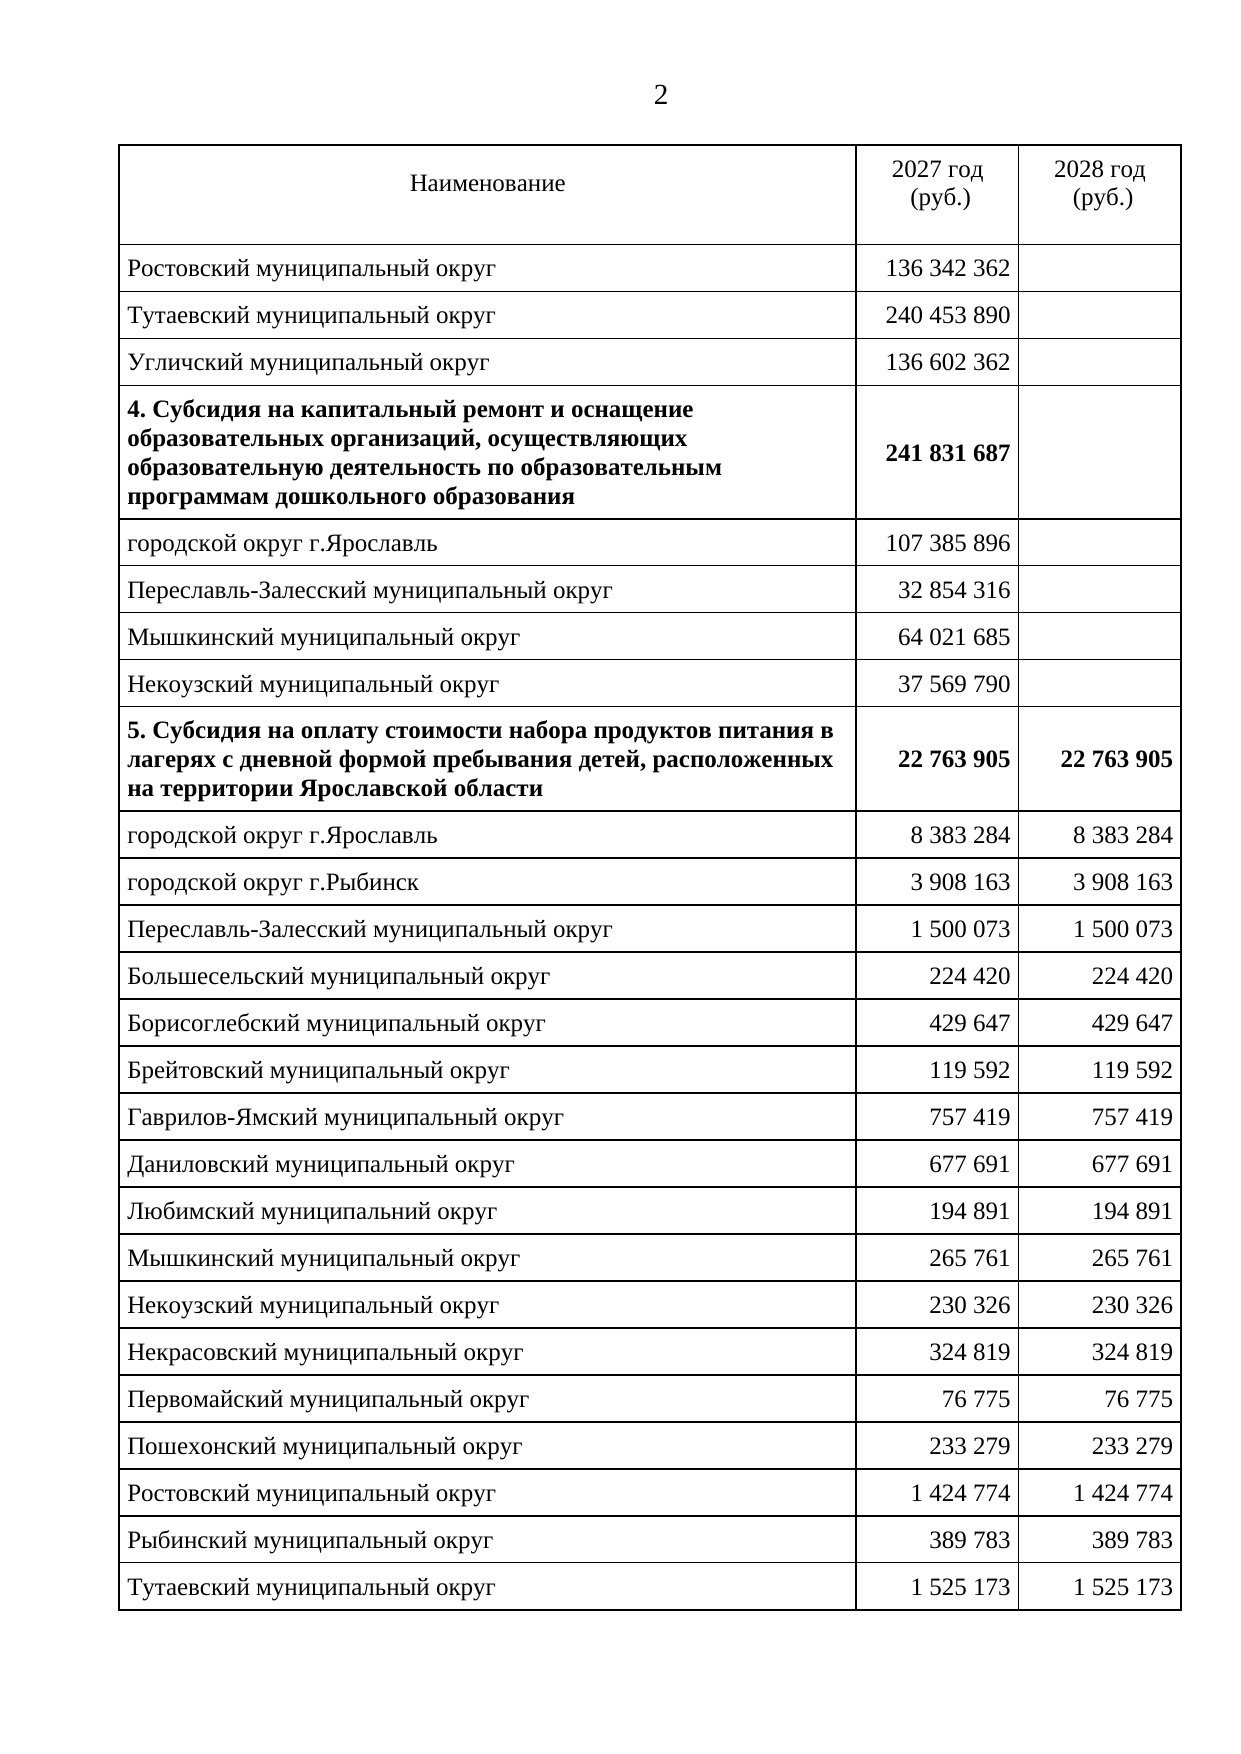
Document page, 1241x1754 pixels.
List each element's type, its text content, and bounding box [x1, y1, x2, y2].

table_cell 8 383 284 [1019, 812, 1180, 857]
table_cell Ростовский муниципальный округ [120, 245, 855, 291]
table_cell 757 419 [1019, 1094, 1180, 1139]
table_cell 4. Субсидия на капитальный ремонт и оснащение образовательных организаций, осуществляющих образовательную деятельность по образовательным программам дошкольного образования [120, 386, 855, 518]
table_cell 194 891 [1019, 1188, 1180, 1233]
table_cell [1019, 520, 1180, 565]
table_cell Тутаевский муниципальный округ [120, 1563, 855, 1609]
table_cell 230 326 [857, 1282, 1018, 1327]
table_cell 22 763 905 [857, 707, 1018, 810]
table_cell Некоузский муниципальный округ [120, 660, 855, 706]
table_cell 1 525 173 [1019, 1563, 1180, 1609]
table_cell 677 691 [1019, 1141, 1180, 1186]
table_cell [1019, 386, 1180, 518]
table_cell 3 908 163 [857, 859, 1018, 904]
table_cell 76 775 [857, 1376, 1018, 1421]
table_cell [1019, 613, 1180, 659]
table_cell 22 763 905 [1019, 707, 1180, 810]
table_cell 64 021 685 [857, 613, 1018, 659]
table_cell 1 500 073 [857, 906, 1018, 951]
table_cell 1 500 073 [1019, 906, 1180, 951]
table_cell Любимский муниципальний округ [120, 1188, 855, 1233]
table_cell 107 385 896 [857, 520, 1018, 565]
table_cell 119 592 [1019, 1047, 1180, 1092]
table_cell 37 569 790 [857, 660, 1018, 706]
table_cell 224 420 [857, 953, 1018, 998]
table_cell 324 819 [857, 1329, 1018, 1374]
table_cell 119 592 [857, 1047, 1018, 1092]
table_cell 324 819 [1019, 1329, 1180, 1374]
table_cell 389 783 [1019, 1517, 1180, 1562]
table_cell 5. Субсидия на оплату стоимости набора продуктов питания в лагерях с дневной формой пребывания детей, расположенных на территории Ярославской области [120, 707, 855, 810]
table_cell 230 326 [1019, 1282, 1180, 1327]
table_cell городской округ г.Ярославль [120, 520, 855, 565]
table_cell Некоузский муниципальный округ [120, 1282, 855, 1327]
table_cell Некрасовский муниципальный округ [120, 1329, 855, 1374]
table_cell Ростовский муниципальный округ [120, 1470, 855, 1515]
table_cell 265 761 [1019, 1235, 1180, 1280]
table_cell 429 647 [1019, 1000, 1180, 1045]
table_cell 76 775 [1019, 1376, 1180, 1421]
table_cell 3 908 163 [1019, 859, 1180, 904]
table_cell 240 453 890 [857, 292, 1018, 338]
table_cell Мышкинский муниципальный округ [120, 1235, 855, 1280]
table_cell 224 420 [1019, 953, 1180, 998]
table_cell Даниловский муниципальный округ [120, 1141, 855, 1186]
table_cell [1019, 245, 1180, 291]
table_cell Борисоглебский муниципальный округ [120, 1000, 855, 1045]
table_cell 233 279 [857, 1423, 1018, 1468]
table_cell Первомайский муниципальный округ [120, 1376, 855, 1421]
table_cell 1 525 173 [857, 1563, 1018, 1609]
table_cell 429 647 [857, 1000, 1018, 1045]
table_header 2028 год (руб.) [1019, 146, 1180, 244]
table_cell 194 891 [857, 1188, 1018, 1233]
table_cell 241 831 687 [857, 386, 1018, 518]
table_cell 1 424 774 [857, 1470, 1018, 1515]
table_cell [1019, 660, 1180, 706]
table_cell Большесельский муниципальный округ [120, 953, 855, 998]
table_cell Брейтовский муниципальный округ [120, 1047, 855, 1092]
table_header Наименование [120, 146, 855, 244]
table_cell Угличский муниципальный округ [120, 339, 855, 384]
table_cell Мышкинский муниципальный округ [120, 613, 855, 659]
table_cell Рыбинский муниципальный округ [120, 1517, 855, 1562]
table_cell [1019, 339, 1180, 384]
table_header 2027 год (руб.) [857, 146, 1018, 244]
table_cell Переславль-Залесский муниципальный округ [120, 566, 855, 612]
table_cell Тутаевский муниципальный округ [120, 292, 855, 338]
table_cell 677 691 [857, 1141, 1018, 1186]
table_cell [1019, 566, 1180, 612]
table_cell 1 424 774 [1019, 1470, 1180, 1515]
table_cell 389 783 [857, 1517, 1018, 1562]
table_cell Пошехонский муниципальный округ [120, 1423, 855, 1468]
table_cell 233 279 [1019, 1423, 1180, 1468]
table_cell [1019, 292, 1180, 338]
table_cell Переславль-Залесский муниципальный округ [120, 906, 855, 951]
table_cell 32 854 316 [857, 566, 1018, 612]
table_cell Гаврилов-Ямский муниципальный округ [120, 1094, 855, 1139]
table_cell городской округ г.Ярославль [120, 812, 855, 857]
table_cell 265 761 [857, 1235, 1018, 1280]
table_cell 757 419 [857, 1094, 1018, 1139]
table_cell 8 383 284 [857, 812, 1018, 857]
table_cell городской округ г.Рыбинск [120, 859, 855, 904]
table_cell 136 342 362 [857, 245, 1018, 291]
table_cell 136 602 362 [857, 339, 1018, 384]
